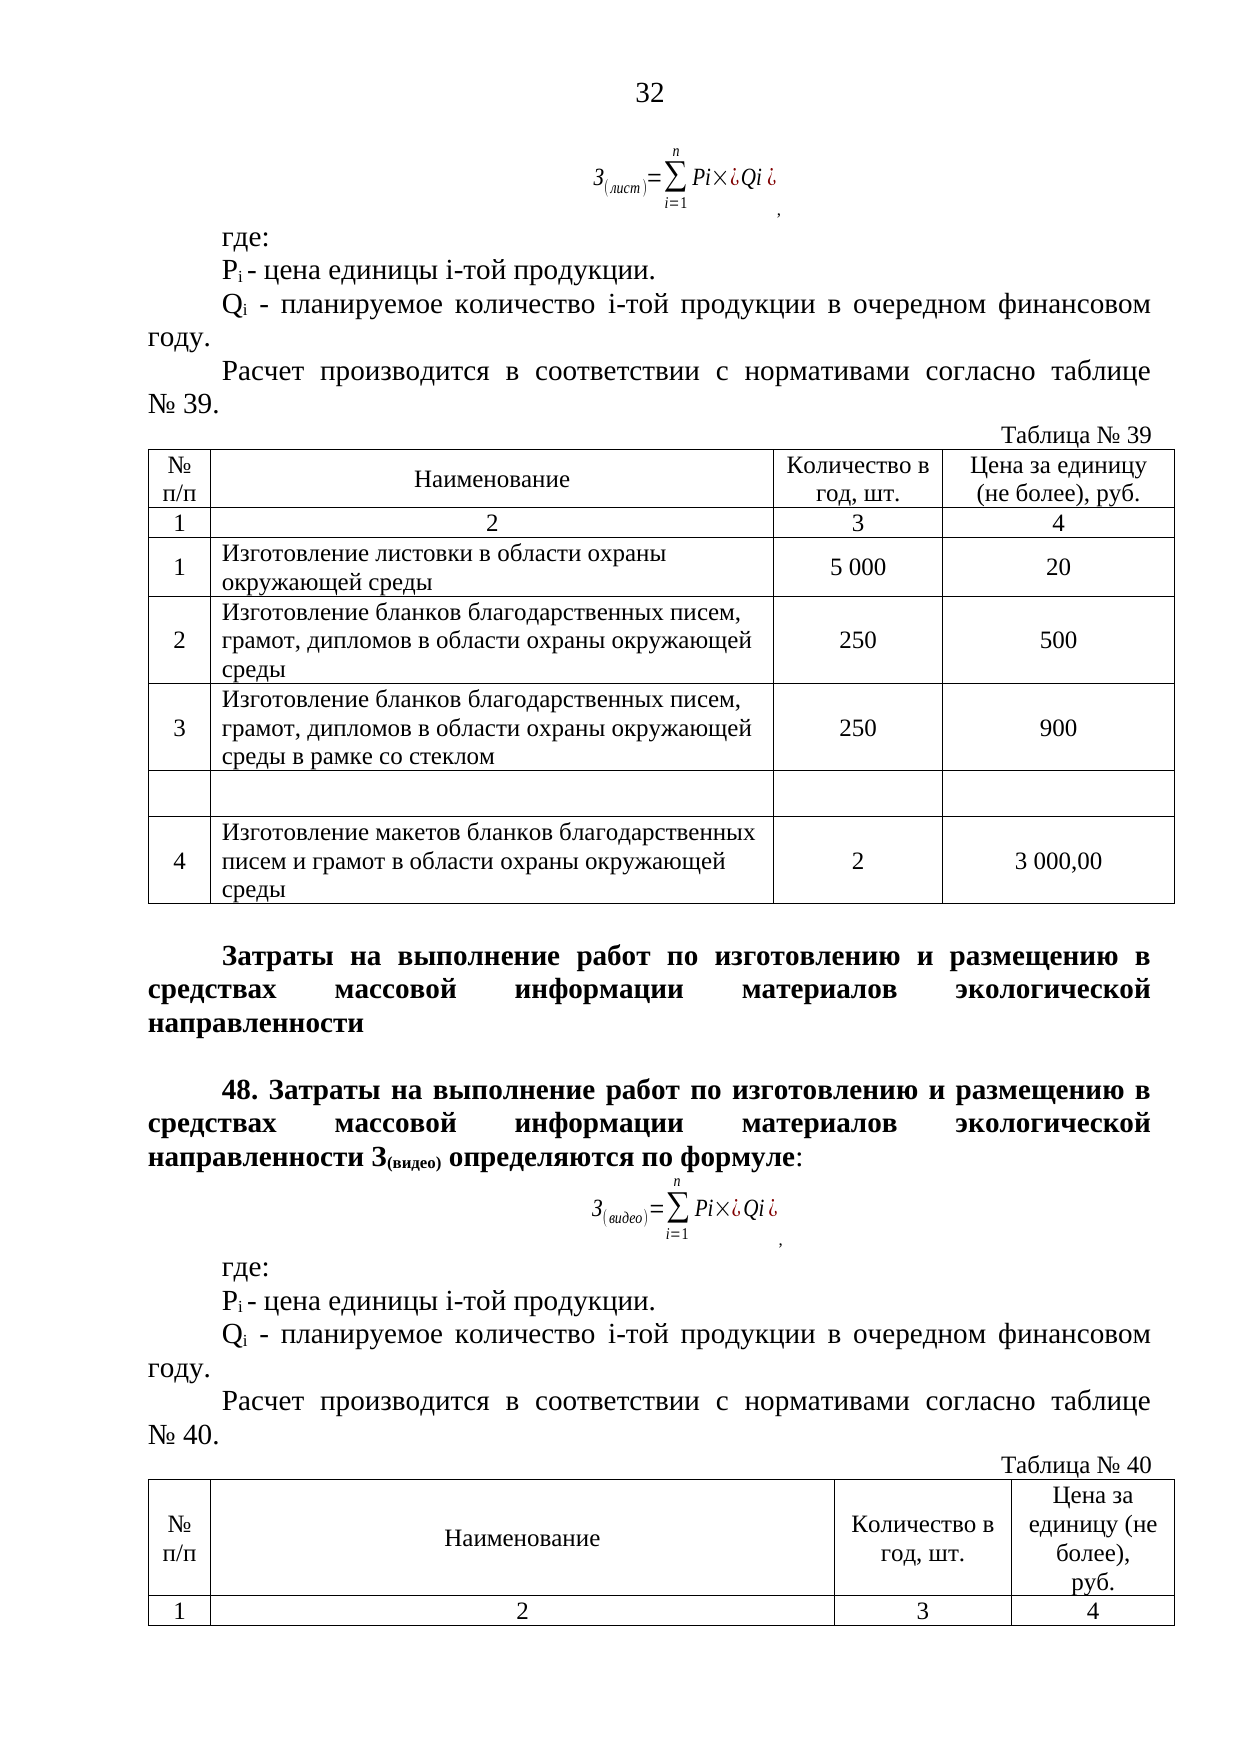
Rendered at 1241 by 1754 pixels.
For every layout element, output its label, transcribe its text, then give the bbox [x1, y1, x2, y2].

text Pi - цена единицы i-той продукции. [148, 252, 1152, 286]
table_cell 3 000,00 [943, 817, 1174, 903]
text Pi - цена единицы i-той продукции. [148, 1283, 1152, 1316]
table_cell Изготовление бланков благодарственных писем, грамот, дипломов в области охраны окружающей среды [211, 597, 773, 683]
table_cell 4 [149, 817, 210, 903]
table_cell 2 [211, 1596, 834, 1625]
text Таблица № 40 [148, 1451, 1152, 1479]
table_cell 250 [774, 597, 942, 683]
table_cell 250 [774, 684, 942, 770]
table_header № п/п [149, 1480, 210, 1595]
table_cell [211, 771, 773, 816]
table_cell 3 [149, 684, 210, 770]
text Затраты на выполнение работ по изготовлению и размещению в средствах массовой информации материалов экологической направленности [148, 938, 1152, 1038]
table_header Цена за единицу (не более), руб. [943, 450, 1174, 507]
table_cell 1 [149, 1596, 210, 1625]
text , [148, 142, 1152, 219]
table_cell 4 [1012, 1596, 1174, 1625]
text Таблица № 39 [148, 420, 1152, 449]
table_header № п/п [149, 450, 210, 507]
text 48. Затраты на выполнение работ по изготовлению и размещению в средствах массовой информации материалов экологической направленности З(видео) определяются по формуле: [148, 1072, 1152, 1173]
table_cell 1 [149, 508, 210, 537]
table_cell Изготовление макетов бланков благодарственных писем и грамот в области охраны окружающей среды [211, 817, 773, 903]
table_header Количество в год, шт. [835, 1480, 1011, 1595]
table_header Наименование [211, 450, 773, 507]
text Расчет производится в соответствии с нормативами согласно таблице № 39. [148, 353, 1152, 420]
table_cell 4 [943, 508, 1174, 537]
table_cell 1 [149, 538, 210, 596]
table_header Наименование [211, 1480, 834, 1595]
table_cell 2 [774, 817, 942, 903]
text Qi - планируемое количество i-той продукции в очередном финансовом году. [148, 1316, 1152, 1383]
table_cell 5 000 [774, 538, 942, 596]
table_cell 900 [943, 684, 1174, 770]
table_cell 3 [774, 508, 942, 537]
table_header Цена за единицу (не более), руб. [1012, 1480, 1174, 1595]
text , [148, 1173, 1152, 1249]
table_cell 3 [835, 1596, 1011, 1625]
table_cell 20 [943, 538, 1174, 596]
text где: [148, 219, 1152, 252]
text Qi - планируемое количество i-той продукции в очередном финансовом году. [148, 286, 1152, 353]
text где: [148, 1249, 1152, 1283]
table_header Количество в год, шт. [774, 450, 942, 507]
table_cell [943, 771, 1174, 816]
table_cell 2 [211, 508, 773, 537]
table_cell 2 [149, 597, 210, 683]
text Расчет производится в соответствии с нормативами согласно таблице № 40. [148, 1383, 1152, 1451]
table_cell Изготовление листовки в области охраны окружающей среды [211, 538, 773, 596]
table_cell [774, 771, 942, 816]
table_cell 500 [943, 597, 1174, 683]
table_cell [149, 771, 210, 816]
table_cell Изготовление бланков благодарственных писем, грамот, дипломов в области охраны окружающей среды в рамке со стеклом [211, 684, 773, 770]
